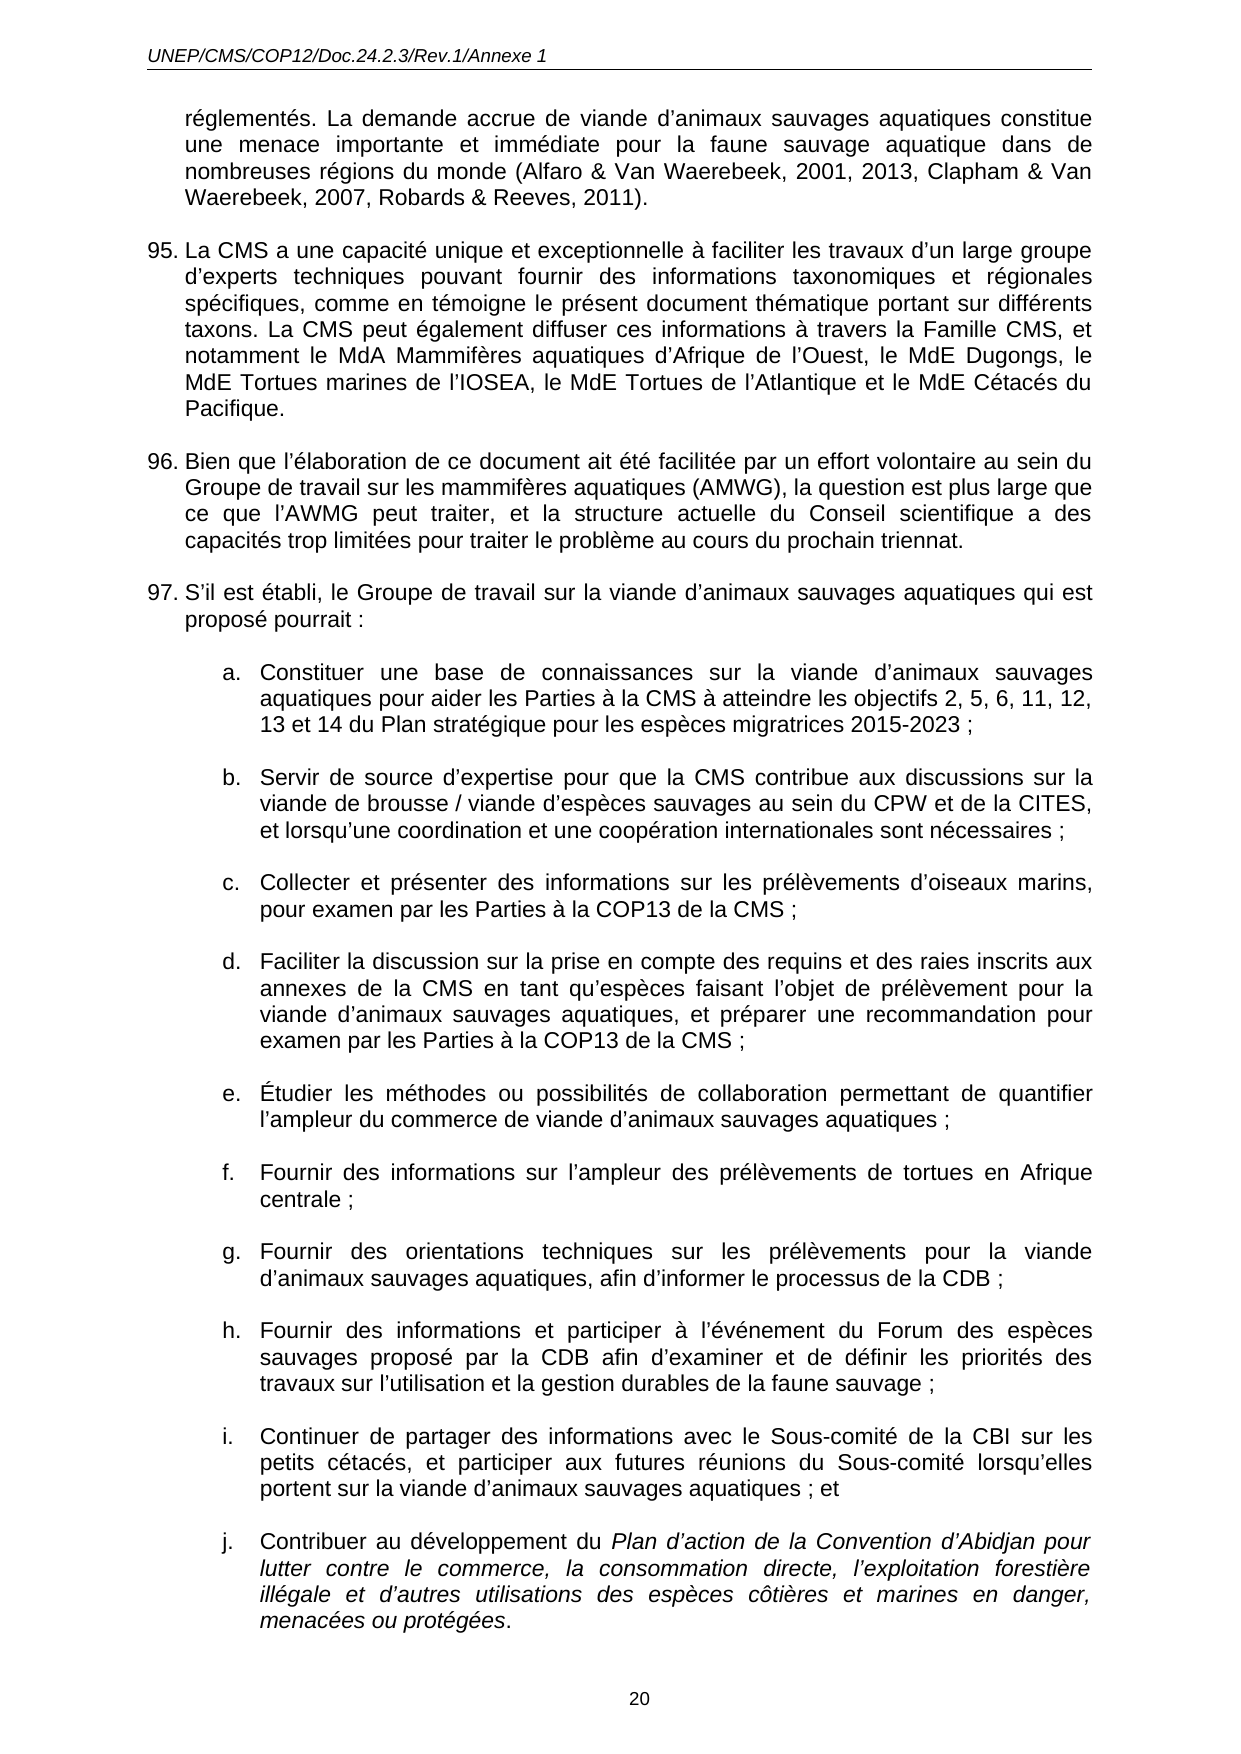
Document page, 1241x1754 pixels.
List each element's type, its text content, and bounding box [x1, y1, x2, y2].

list S’il est établi, le Groupe de travail sur la viande d’animaux sauvages aquatiques qui est proposé pourrait : [147, 579, 1093, 632]
list Faciliter la discussion sur la prise en compte des requins et des raies inscrits aux annexes de la CMS en tant qu’espèces faisant l’objet de prélèvement pour la viande d’animaux sauvages aquatiques, et préparer une recommandation pour examen par les Parties à la COP13 de la CMS ; [222, 948, 1093, 1054]
list Servir de source d’expertise pour que la CMS contribue aux discussions sur la viande de brousse / viande d’espèces sauvages au sein du CPW et de la CITES, et lorsqu’une coordination et une coopération internationales sont nécessaires ; [222, 764, 1093, 843]
list Étudier les méthodes ou possibilités de collaboration permettant de quantifier l’ampleur du commerce de viande d’animaux sauvages aquatiques ; [222, 1080, 1093, 1133]
list La CMS a une capacité unique et exceptionnelle à faciliter les travaux d’un large groupe d’experts techniques pouvant fournir des informations taxonomiques et régionales spécifiques, comme en témoigne le présent document thématique portant sur différents taxons. La CMS peut également diffuser ces informations à travers la Famille CMS, et notamment le MdA Mammifères aquatiques d’Afrique de l’Ouest, le MdE Dugongs, le MdE Tortues marines de l’IOSEA, le MdE Tortues de l’Atlantique et le MdE Cétacés du Pacifique. [147, 237, 1093, 421]
list Contribuer au développement du Plan d’action de la Convention d’Abidjan pour lutter contre le commerce, la consommation directe, l’exploitation forestière illégale et d’autres utilisations des espèces côtières et marines en danger, menacées ou protégées. [222, 1528, 1093, 1633]
list Collecter et présenter des informations sur les prélèvements d’oiseaux marins, pour examen par les Parties à la COP13 de la CMS ; [222, 869, 1093, 922]
list Bien que l’élaboration de ce document ait été facilitée par un effort volontaire au sein du Groupe de travail sur les mammifères aquatiques (AMWG), la question est plus large que ce que l’AWMG peut traiter, et la structure actuelle du Conseil scientifique a des capacités trop limitées pour traiter le problème au cours du prochain triennat. [147, 448, 1093, 553]
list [147, 105, 1093, 210]
list Fournir des informations et participer à l’événement du Forum des espèces sauvages proposé par la CDB afin d’examiner et de définir les priorités des travaux sur l’utilisation et la gestion durables de la faune sauvage ; [222, 1317, 1093, 1396]
list Fournir des informations sur l’ampleur des prélèvements de tortues en Afrique centrale ; [222, 1159, 1093, 1212]
list Fournir des orientations techniques sur les prélèvements pour la viande d’animaux sauvages aquatiques, afin d’informer le processus de la CDB ; [222, 1238, 1093, 1291]
list Continuer de partager des informations avec le Sous-comité de la CBI sur les petits cétacés, et participer aux futures réunions du Sous-comité lorsqu’elles portent sur la viande d’animaux sauvages aquatiques ; et [222, 1423, 1093, 1502]
list Constituer une base de connaissances sur la viande d’animaux sauvages aquatiques pour aider les Parties à la CMS à atteindre les objectifs 2, 5, 6, 11, 12, 13 et 14 du Plan stratégique pour les espèces migratrices 2015-2023 ; [222, 658, 1093, 737]
